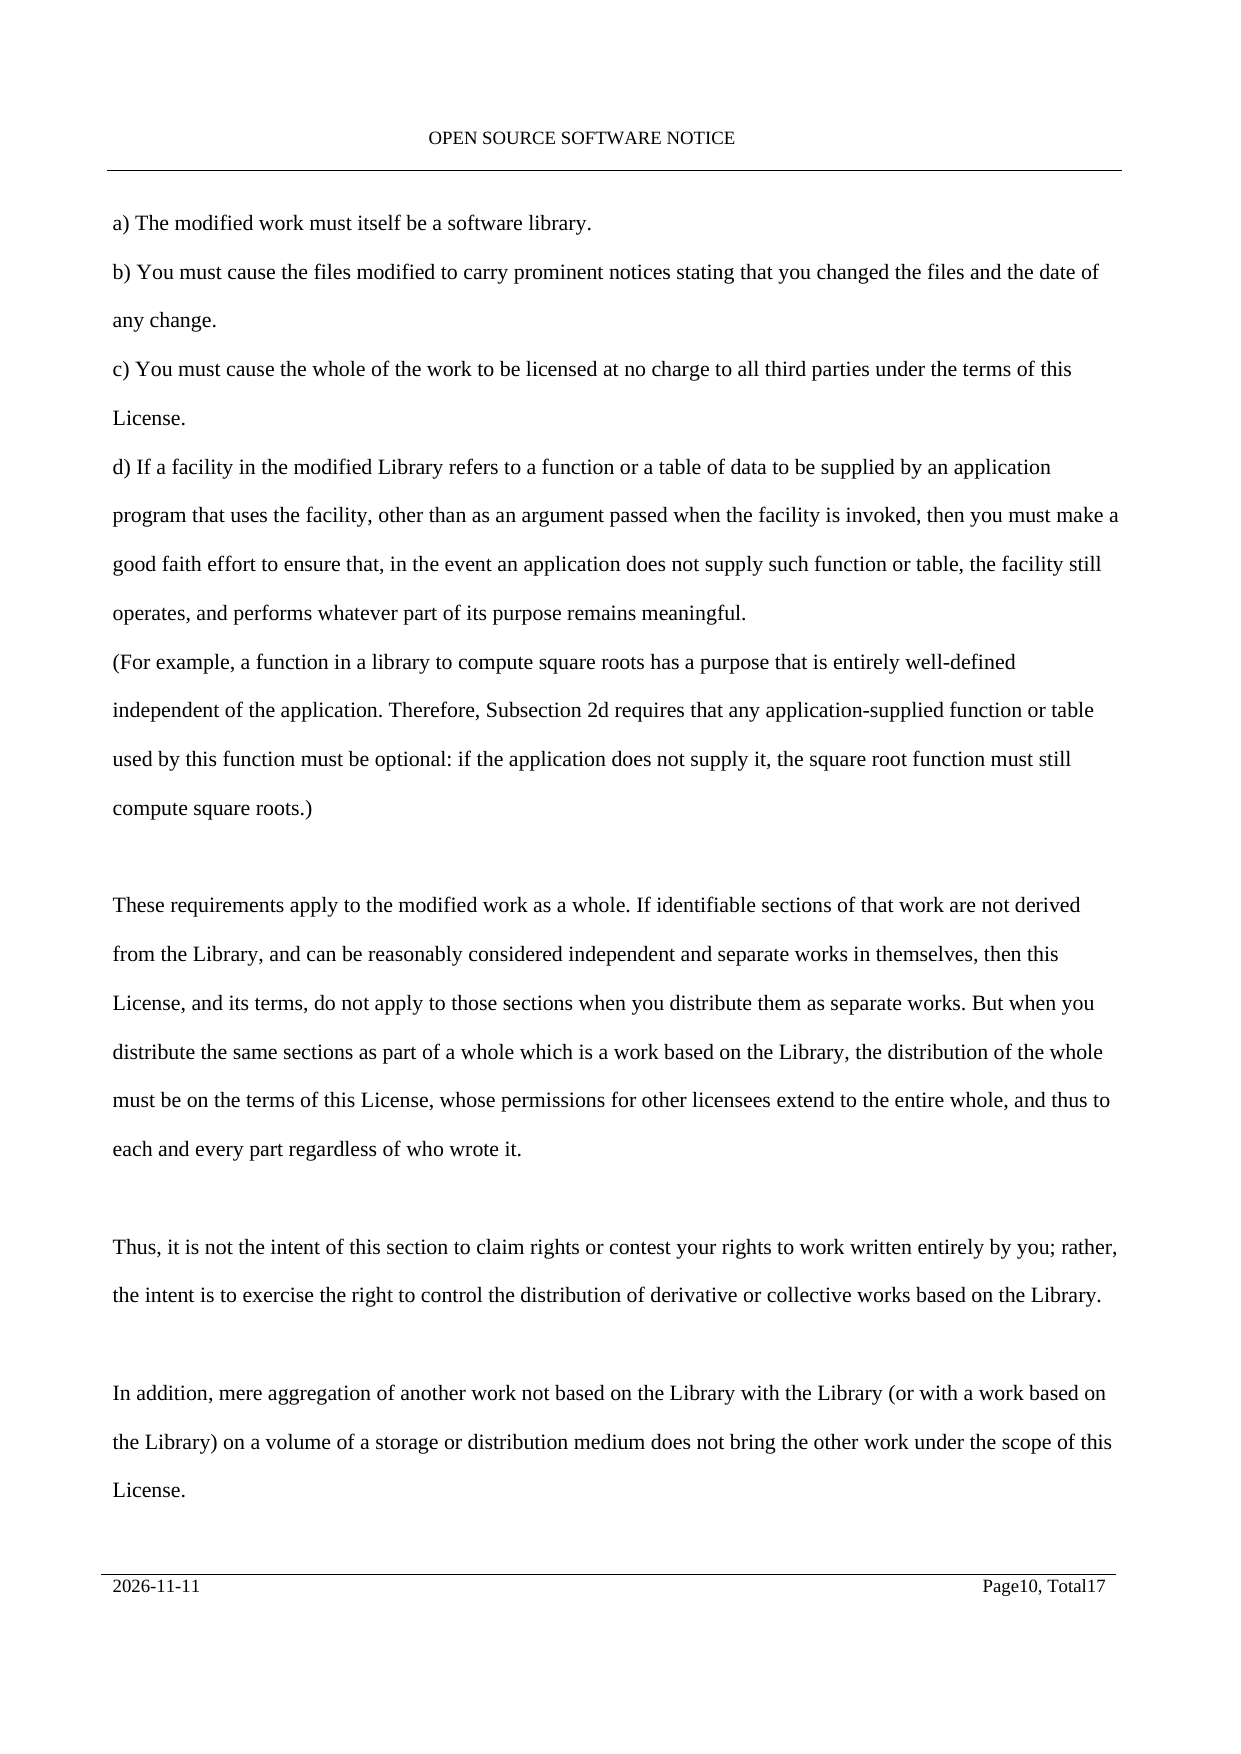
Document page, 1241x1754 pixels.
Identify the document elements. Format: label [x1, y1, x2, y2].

text [112, 206, 1128, 1506]
